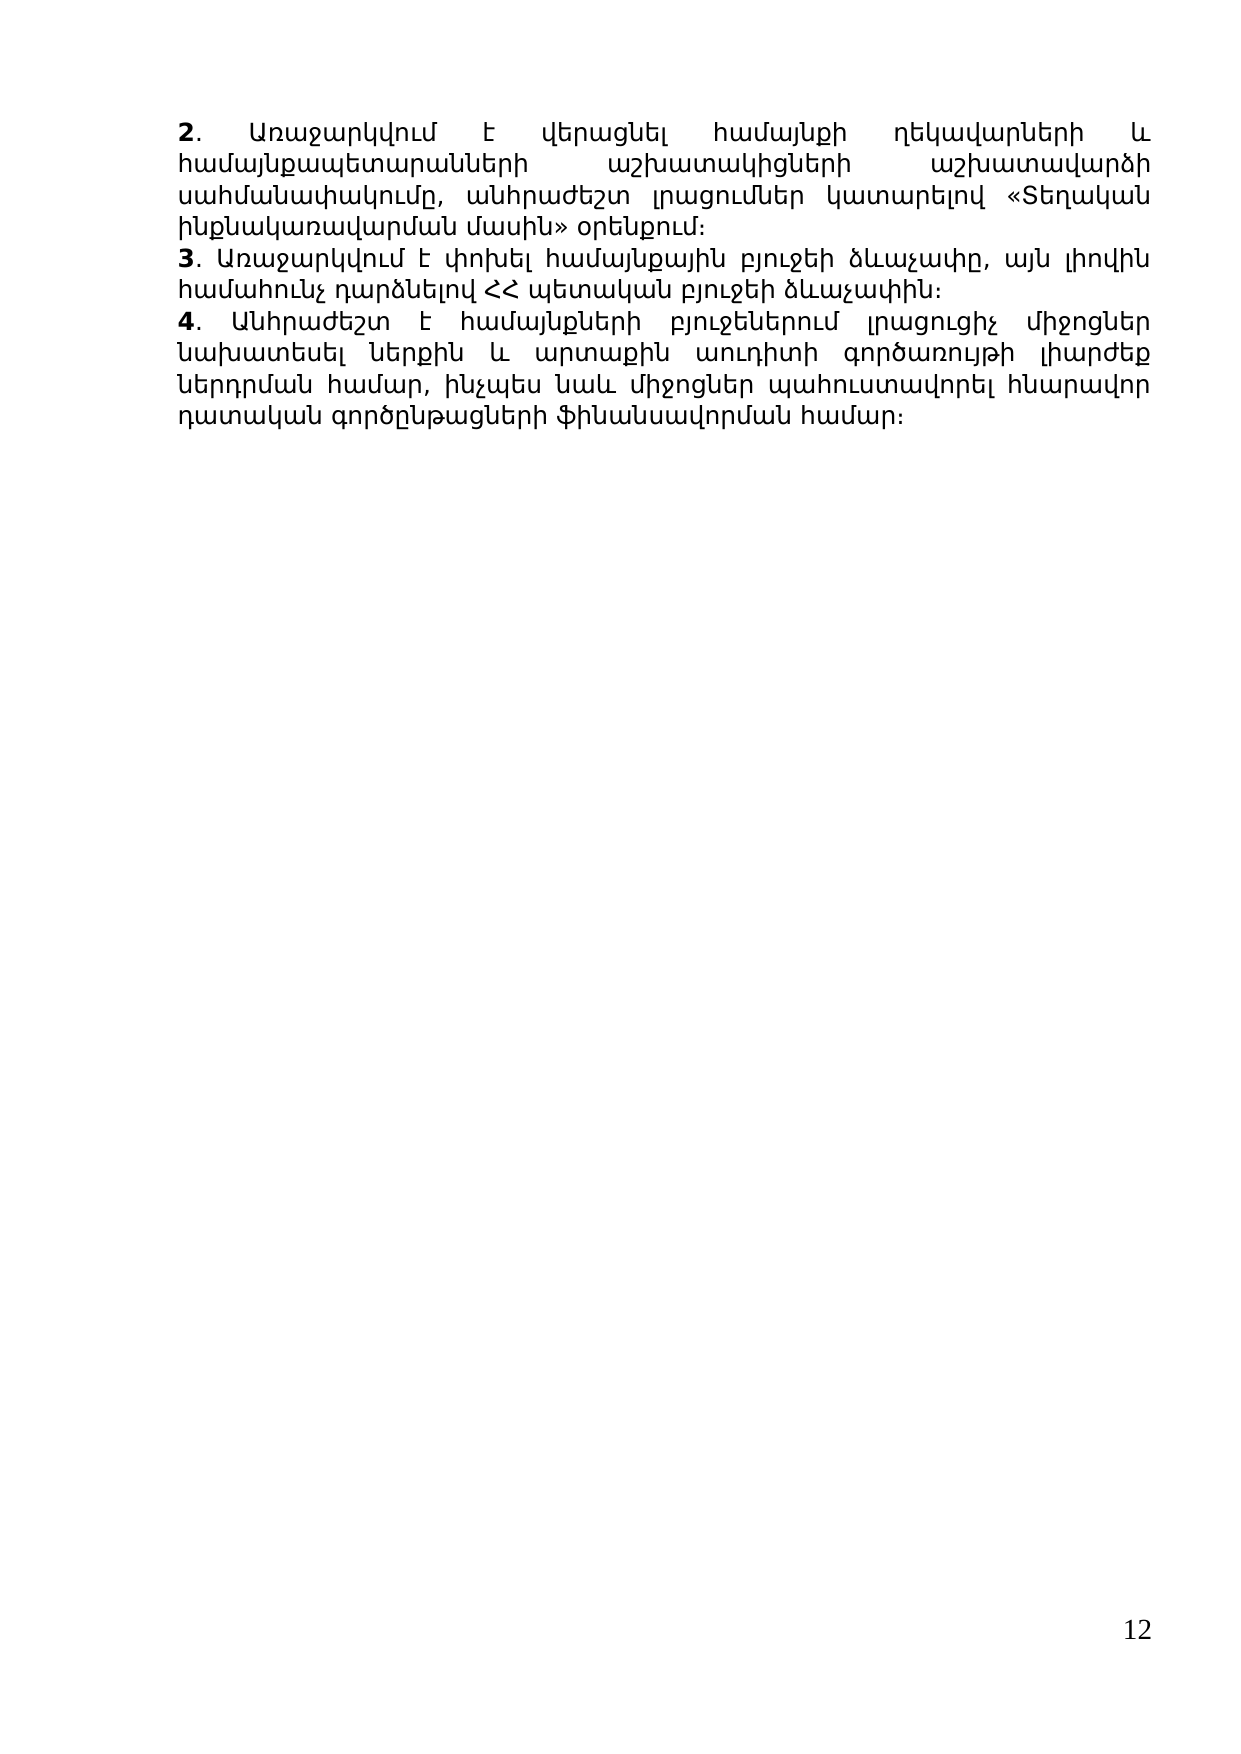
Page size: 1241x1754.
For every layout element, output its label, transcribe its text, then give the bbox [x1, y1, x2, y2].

text 2․ Առաջարկվում է վերացնել համայնքի ղեկավարների և համայնքապետարանների աշխատակիցների աշխատավարձի սահմանափակումը, անհրաժեշտ լրացումներ կատարելով «Տեղական ինքնակառավարման մասին» օրենքում։ [177, 118, 1152, 242]
text 3․ Առաջարկվում է փոխել համայնքային բյուջեի ձևաչափը, այն լիովին համահունչ դարձնելով ՀՀ պետական բյուջեի ձևաչափին։ [177, 244, 1152, 304]
text 4․ Անհրաժեշտ է համայնքների բյուջեներում լրացուցիչ միջոցներ նախատեսել ներքին և արտաքին աուդիտի գործառույթի լիարժեք ներդրման համար, ինչպես նաև միջոցներ պահուստավորել հնարավոր դատական գործընթացների ֆինանսավորման համար։ [177, 307, 1152, 430]
